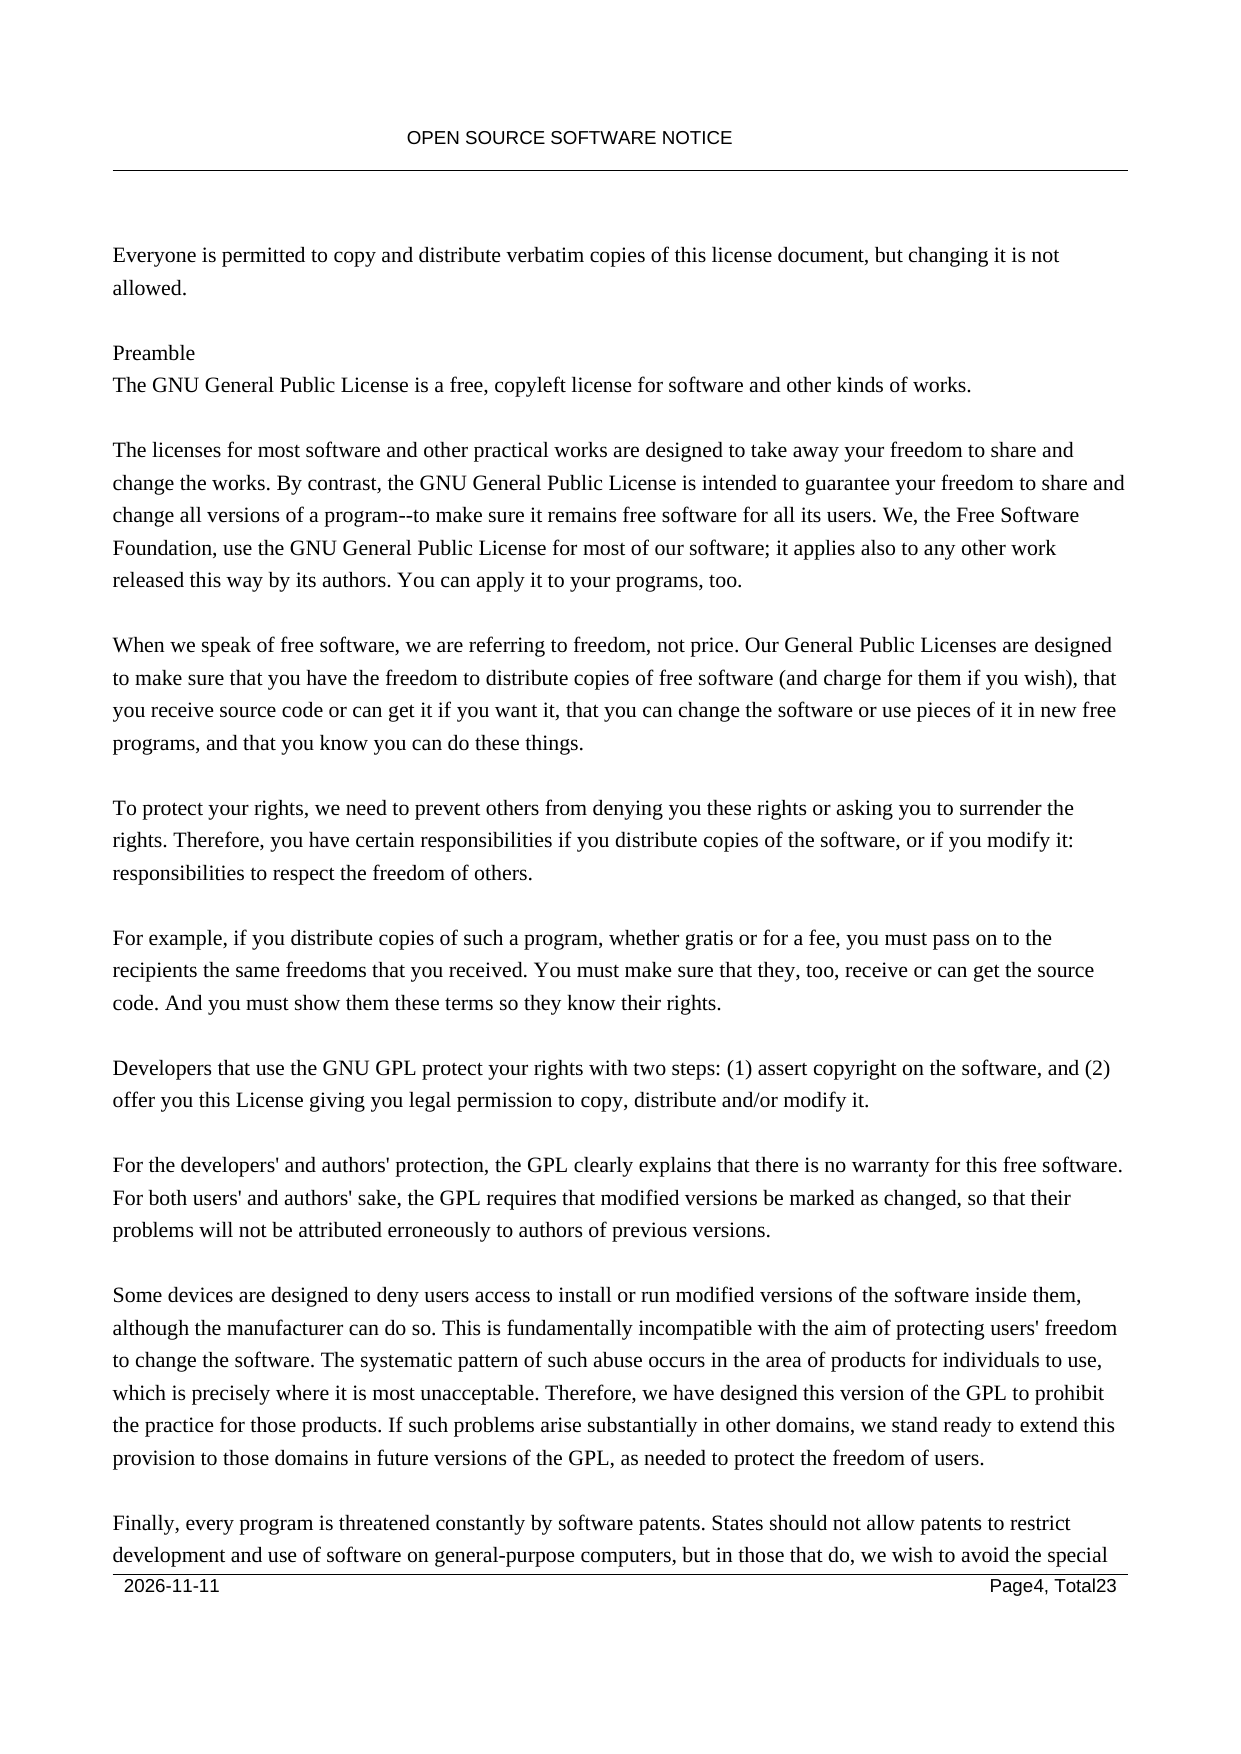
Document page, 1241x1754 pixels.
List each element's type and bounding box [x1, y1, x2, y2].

text [112, 206, 1128, 1571]
